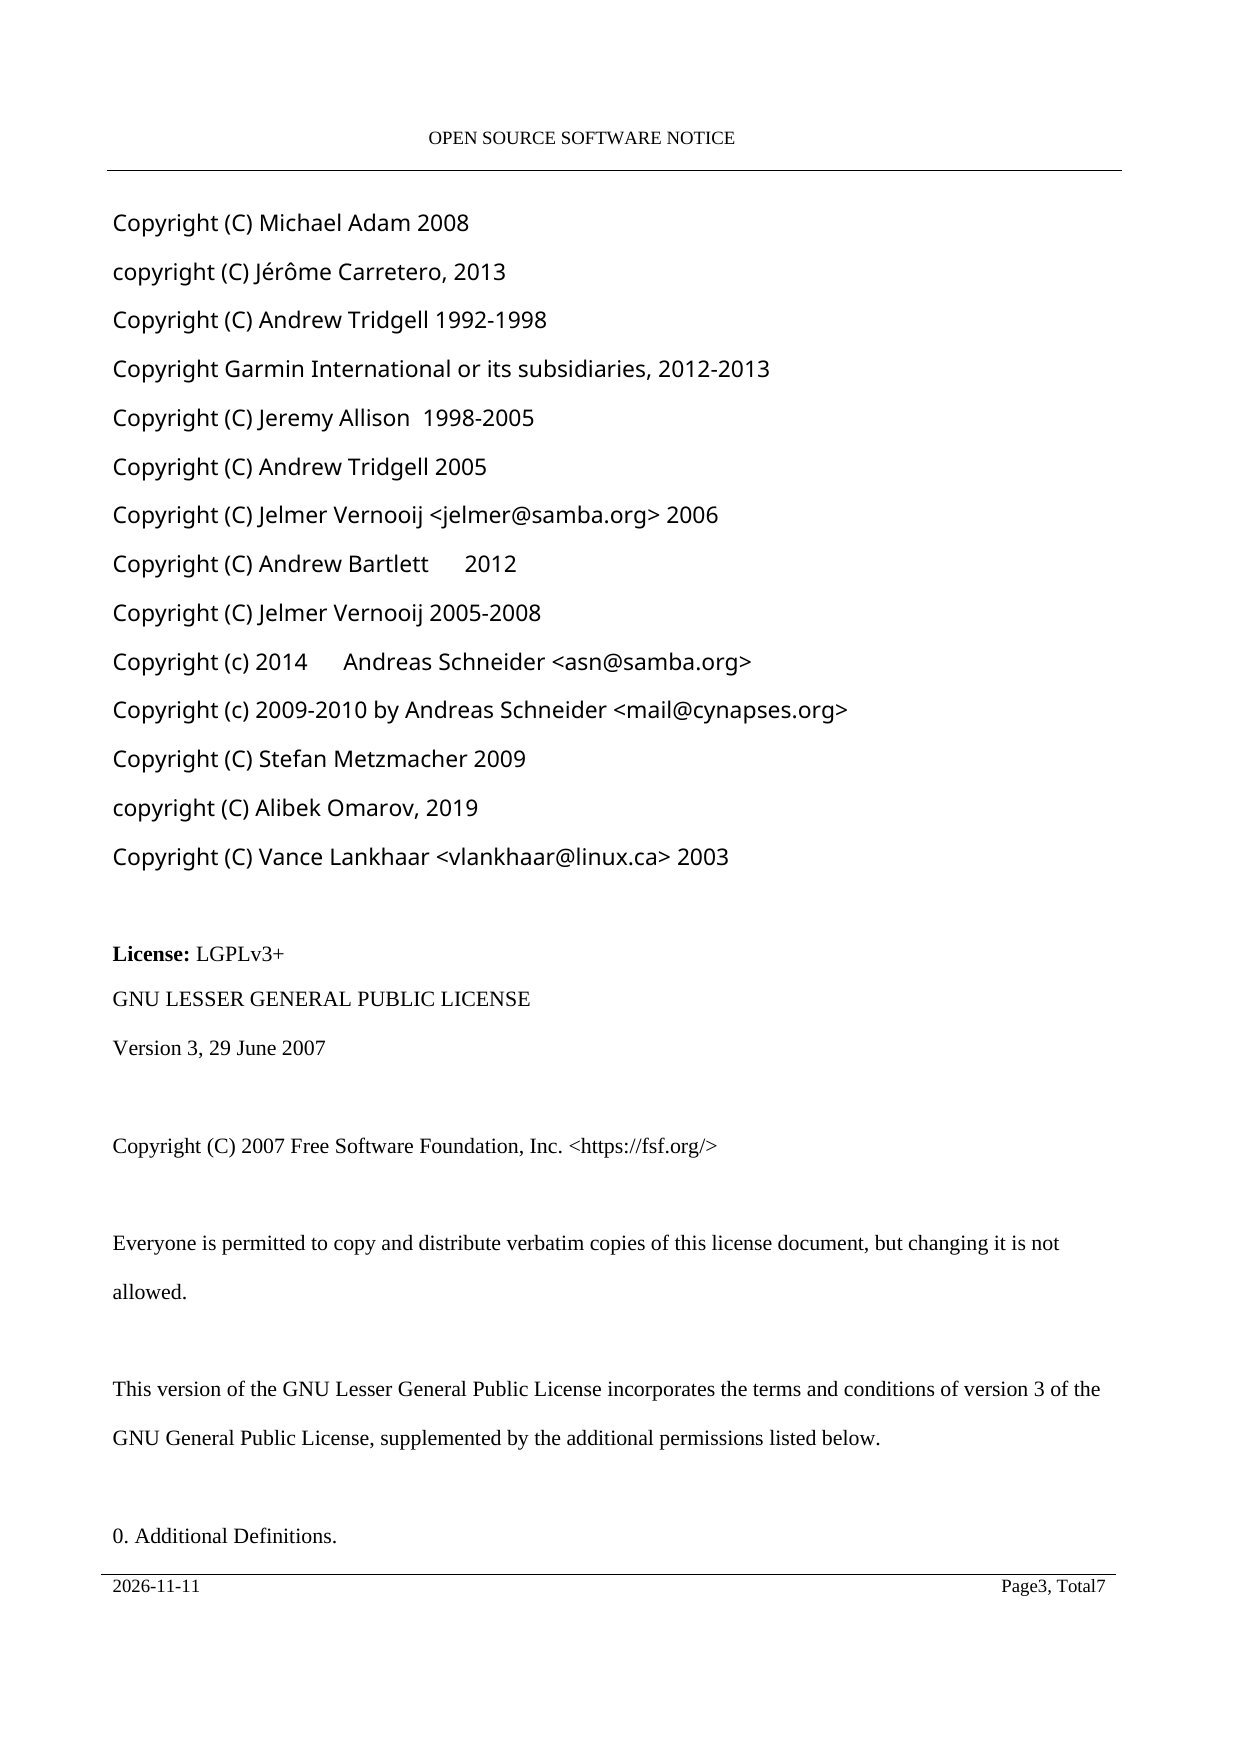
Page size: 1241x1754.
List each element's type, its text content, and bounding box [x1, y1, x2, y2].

text License: LGPLv3+ [112, 938, 1128, 970]
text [112, 983, 1128, 1551]
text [112, 206, 1128, 921]
